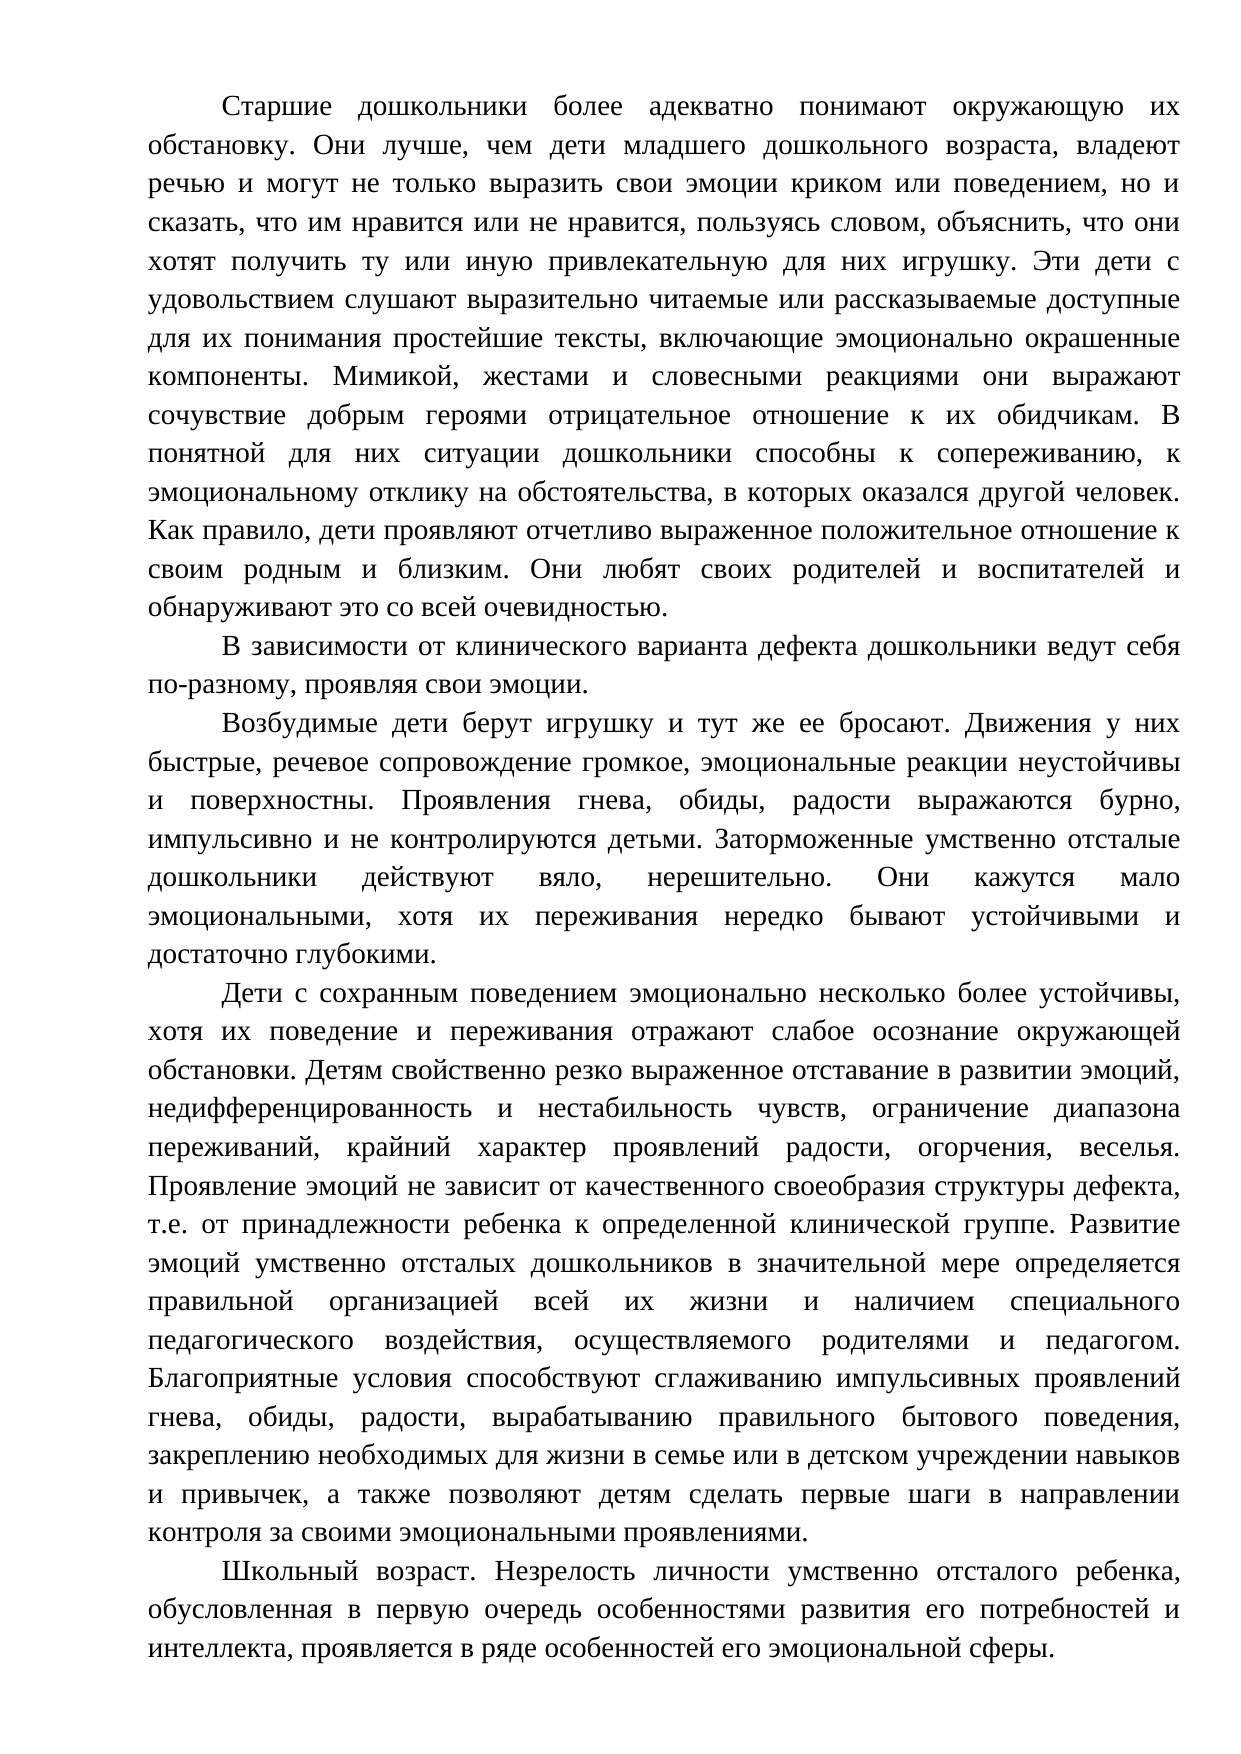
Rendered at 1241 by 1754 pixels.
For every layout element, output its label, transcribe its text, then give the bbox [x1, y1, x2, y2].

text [148, 88, 1181, 623]
text В зависимости от клинического варианта дефекта дошкольники ведут себя по-разному, проявляя свои эмоции. [148, 628, 1181, 700]
text Возбудимые дети берут игрушку и тут же ее бросают. Движения у них быстрые, речевое сопровождение громкое, эмоциональные реакции неустойчивы и поверхностны. Проявления гнева, обиды, радости выражаются бурно, импульсивно и не контролируются детьми. Заторможенные умственно отсталые дошкольники действуют вяло, нерешительно. Они кажутся мало эмоциональными, хотя их переживания нередко бывают устойчивыми и достаточно глубокими. [148, 705, 1181, 970]
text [148, 1553, 1181, 1664]
text Дети с сохранным поведением эмоционально несколько более устойчивы, хотя их поведение и переживания отражают слабое осознание окружающей обстановки. Детям свойственно резко выраженное отставание в развитии эмоций, недифференцированность и нестабильность чувств, ограничение диапазона переживаний, крайний характер проявлений радости, огорчения, веселья. Проявление эмоций не зависит от качественного своеобразия структуры дефекта, т.е. от принадлежности ребенка к определенной клинической группе. Развитие эмоций умственно отсталых дошкольников в значительной мере определяется правильной организацией всей их жизни и наличием специального педагогического воздействия, осуществляемого родителями и педагогом. Благоприятные условия способствуют сглаживанию импульсивных проявлений гнева, обиды, радости, вырабатыванию правильного бытового поведения, закреплению необходимых для жизни в семье или в детском учреждении навыков и привычек, а также позволяют детям сделать первые шаги в направлении контроля за своими эмоциональными проявлениями. [148, 975, 1181, 1548]
